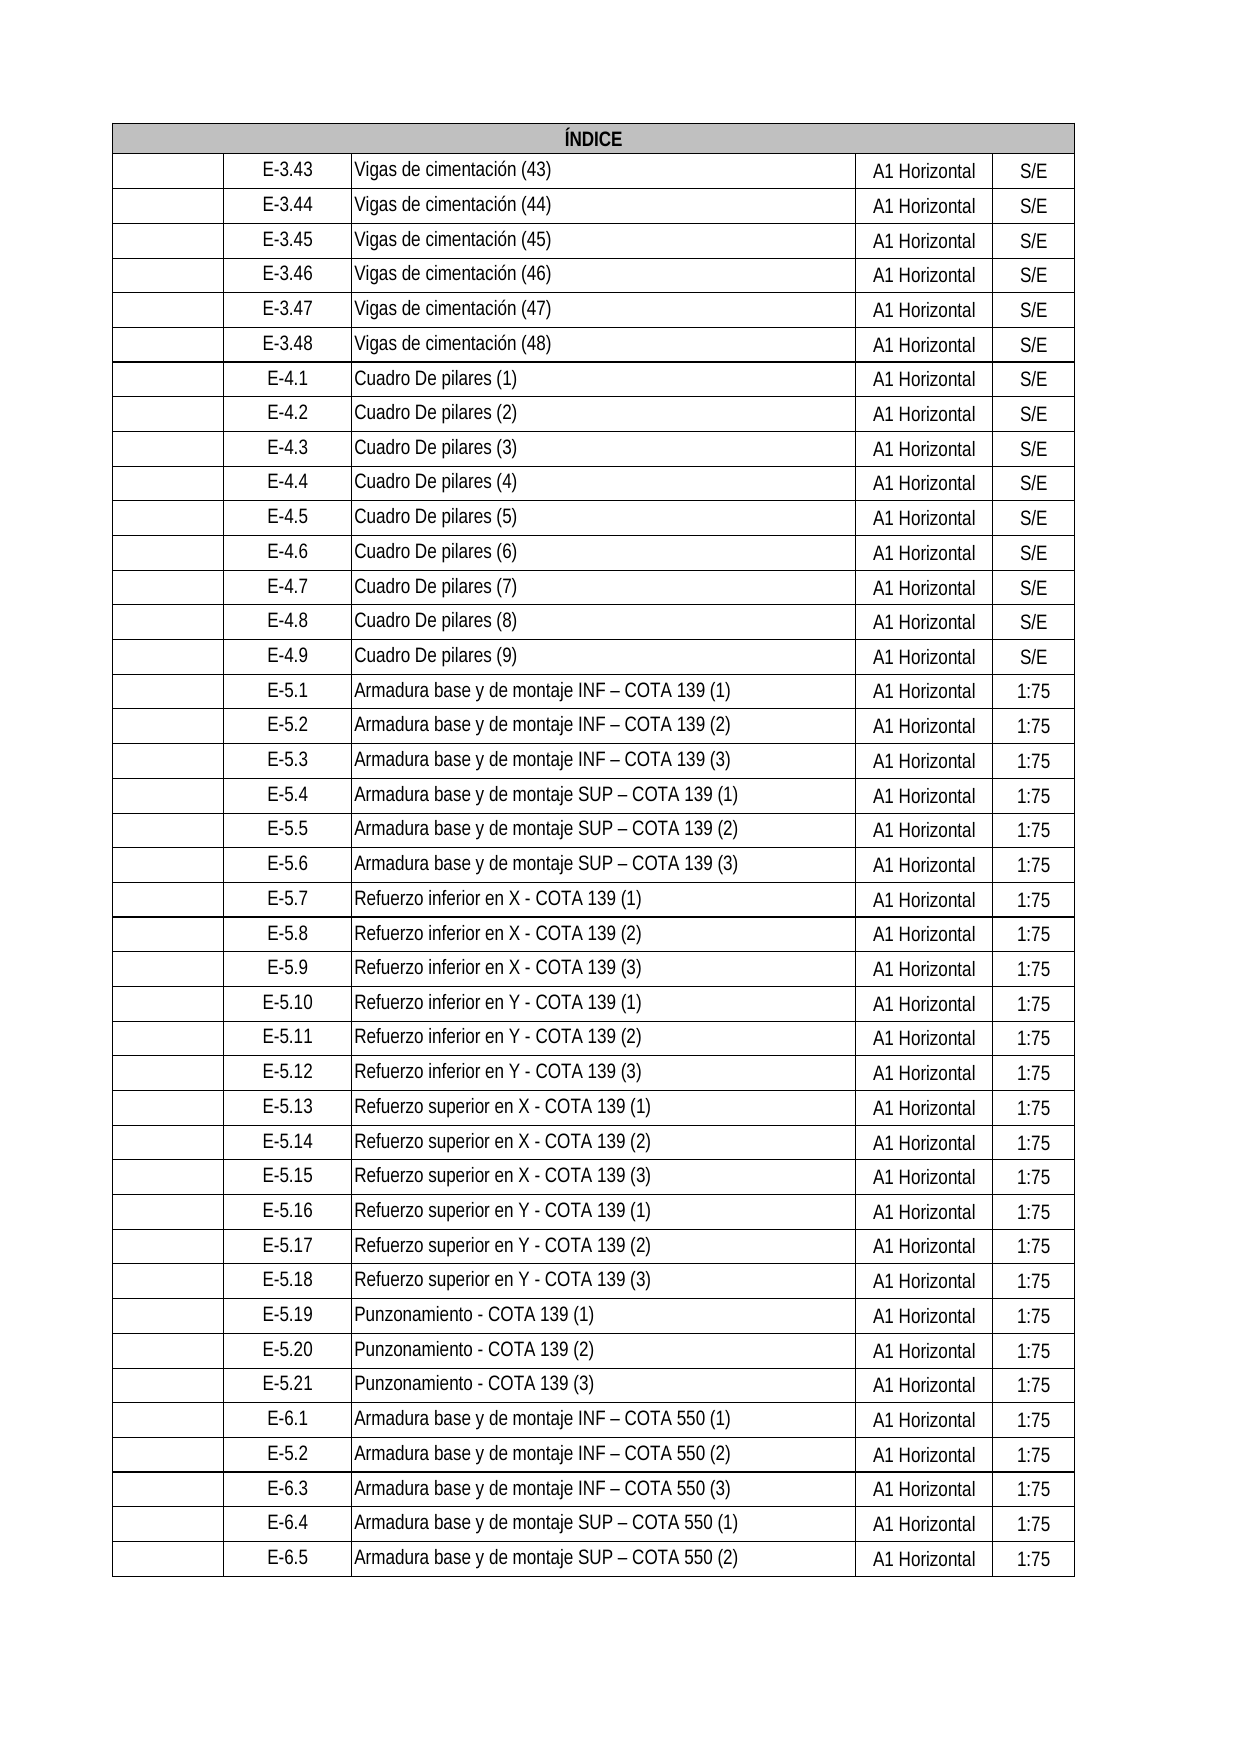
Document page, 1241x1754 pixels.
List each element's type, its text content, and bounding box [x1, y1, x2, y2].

table_cell A1 Horizontal [856, 259, 992, 292]
table_cell [113, 1473, 223, 1506]
table_cell [113, 397, 223, 431]
table_cell Vigas de cimentación (45) [352, 224, 855, 257]
table_cell S/E [993, 536, 1074, 569]
table_cell A1 Horizontal [856, 397, 992, 431]
table_cell 1:75 [993, 1022, 1074, 1055]
table_cell 1:75 [993, 1264, 1074, 1298]
table_cell E-3.45 [224, 224, 351, 257]
table_cell A1 Horizontal [856, 467, 992, 500]
table_cell A1 Horizontal [856, 1195, 992, 1229]
table_cell Refuerzo superior en Y - COTA 139 (2) [352, 1230, 855, 1263]
table_cell 1:75 [993, 1195, 1074, 1229]
table_cell [113, 1264, 223, 1298]
table_cell [113, 779, 223, 812]
table_cell [113, 1507, 223, 1541]
table_cell 1:75 [993, 1507, 1074, 1541]
table_cell A1 Horizontal [856, 952, 992, 986]
table_cell Cuadro De pilares (2) [352, 397, 855, 431]
table_cell A1 Horizontal [856, 189, 992, 223]
table_cell Armadura base y de montaje SUP – COTA 550 (2) [352, 1542, 855, 1576]
table_cell A1 Horizontal [856, 1473, 992, 1506]
table_cell [113, 1542, 223, 1576]
table_cell A1 Horizontal [856, 1022, 992, 1055]
table_cell Refuerzo inferior en Y - COTA 139 (3) [352, 1056, 855, 1090]
table_cell A1 Horizontal [856, 328, 992, 361]
table_cell E-3.43 [224, 154, 351, 188]
table_cell Punzonamiento - COTA 139 (1) [352, 1299, 855, 1333]
table_cell E-3.48 [224, 328, 351, 361]
table_cell Refuerzo superior en Y - COTA 139 (3) [352, 1264, 855, 1298]
table_cell E-6.1 [224, 1403, 351, 1437]
table_cell [113, 1403, 223, 1437]
table_cell [113, 224, 223, 257]
table_cell S/E [993, 571, 1074, 604]
table_cell S/E [993, 467, 1074, 500]
table_cell A1 Horizontal [856, 675, 992, 708]
table_cell Vigas de cimentación (43) [352, 154, 855, 188]
table_cell A1 Horizontal [856, 1299, 992, 1333]
table_cell Cuadro De pilares (1) [352, 363, 855, 396]
table_cell E-5.15 [224, 1160, 351, 1194]
table_cell 1:75 [993, 1160, 1074, 1194]
table_cell E-5.8 [224, 918, 351, 951]
table_cell E-5.13 [224, 1091, 351, 1124]
table_cell Punzonamiento - COTA 139 (3) [352, 1369, 855, 1402]
table_cell E-5.6 [224, 848, 351, 882]
table_cell Armadura base y de montaje SUP – COTA 139 (2) [352, 814, 855, 847]
table_cell E-5.3 [224, 744, 351, 778]
table_cell A1 Horizontal [856, 1369, 992, 1402]
table_cell 1:75 [993, 1091, 1074, 1124]
table_cell E-4.8 [224, 605, 351, 639]
table_cell A1 Horizontal [856, 987, 992, 1021]
table_cell S/E [993, 293, 1074, 327]
table_cell E-5.14 [224, 1126, 351, 1159]
table_cell A1 Horizontal [856, 848, 992, 882]
table_cell Refuerzo inferior en X - COTA 139 (3) [352, 952, 855, 986]
table_cell 1:75 [993, 987, 1074, 1021]
table_cell Vigas de cimentación (44) [352, 189, 855, 223]
table_cell [113, 814, 223, 847]
table_cell [113, 1230, 223, 1263]
table_cell E-3.44 [224, 189, 351, 223]
table_cell E-5.18 [224, 1264, 351, 1298]
table_cell [113, 467, 223, 500]
table_cell E-5.9 [224, 952, 351, 986]
table_cell Cuadro De pilares (5) [352, 501, 855, 535]
table_cell A1 Horizontal [856, 1264, 992, 1298]
table_cell Cuadro De pilares (8) [352, 605, 855, 639]
table_cell [113, 744, 223, 778]
table_cell E-5.1 [224, 675, 351, 708]
table_cell A1 Horizontal [856, 536, 992, 569]
table_cell [113, 1056, 223, 1090]
table_cell S/E [993, 363, 1074, 396]
table_cell S/E [993, 605, 1074, 639]
table_cell E-4.9 [224, 640, 351, 674]
table_cell [113, 1160, 223, 1194]
table_cell E-5.2 [224, 709, 351, 743]
table_cell Vigas de cimentación (48) [352, 328, 855, 361]
table_cell 1:75 [993, 1369, 1074, 1402]
table_cell 1:75 [993, 1056, 1074, 1090]
table_cell 1:75 [993, 848, 1074, 882]
table_cell E-6.4 [224, 1507, 351, 1541]
table_cell 1:75 [993, 1542, 1074, 1576]
table_cell A1 Horizontal [856, 571, 992, 604]
table_cell A1 Horizontal [856, 605, 992, 639]
table_cell E-3.46 [224, 259, 351, 292]
table_cell Refuerzo inferior en X - COTA 139 (1) [352, 883, 855, 916]
table_cell A1 Horizontal [856, 432, 992, 466]
table_cell [113, 189, 223, 223]
table_cell [113, 154, 223, 188]
table_cell Vigas de cimentación (47) [352, 293, 855, 327]
table_cell E-6.5 [224, 1542, 351, 1576]
table_cell 1:75 [993, 1334, 1074, 1367]
table_cell A1 Horizontal [856, 1507, 992, 1541]
table_cell E-4.6 [224, 536, 351, 569]
table_cell E-4.1 [224, 363, 351, 396]
table_cell [113, 363, 223, 396]
table_cell E-5.2 [224, 1438, 351, 1471]
table_cell 1:75 [993, 675, 1074, 708]
table_cell A1 Horizontal [856, 918, 992, 951]
table_cell S/E [993, 397, 1074, 431]
table_cell [113, 1022, 223, 1055]
table_cell Vigas de cimentación (46) [352, 259, 855, 292]
table_cell Armadura base y de montaje INF – COTA 550 (2) [352, 1438, 855, 1471]
table_cell Refuerzo superior en X - COTA 139 (1) [352, 1091, 855, 1124]
table_header ÍNDICE [113, 124, 1074, 153]
table_cell Cuadro De pilares (9) [352, 640, 855, 674]
table_cell Cuadro De pilares (3) [352, 432, 855, 466]
table_cell A1 Horizontal [856, 1334, 992, 1367]
table_cell E-4.3 [224, 432, 351, 466]
table_cell E-5.12 [224, 1056, 351, 1090]
table_cell 1:75 [993, 1403, 1074, 1437]
table_cell A1 Horizontal [856, 1403, 992, 1437]
table_cell E-4.7 [224, 571, 351, 604]
table_cell [113, 987, 223, 1021]
table_cell A1 Horizontal [856, 744, 992, 778]
table_cell S/E [993, 189, 1074, 223]
table_cell Cuadro De pilares (6) [352, 536, 855, 569]
table_cell [113, 605, 223, 639]
table_cell Refuerzo inferior en X - COTA 139 (2) [352, 918, 855, 951]
table_cell Armadura base y de montaje SUP – COTA 139 (1) [352, 779, 855, 812]
table_cell 1:75 [993, 744, 1074, 778]
table_cell A1 Horizontal [856, 814, 992, 847]
table_cell [113, 675, 223, 708]
table_cell 1:75 [993, 952, 1074, 986]
table_cell 1:75 [993, 918, 1074, 951]
table_cell Punzonamiento - COTA 139 (2) [352, 1334, 855, 1367]
table_cell 1:75 [993, 779, 1074, 812]
table_cell E-5.10 [224, 987, 351, 1021]
table_cell E-5.11 [224, 1022, 351, 1055]
table_cell A1 Horizontal [856, 1230, 992, 1263]
table_cell E-5.4 [224, 779, 351, 812]
table_cell A1 Horizontal [856, 1438, 992, 1471]
table_cell 1:75 [993, 1299, 1074, 1333]
table_cell S/E [993, 432, 1074, 466]
table_cell Refuerzo superior en X - COTA 139 (2) [352, 1126, 855, 1159]
table_cell [113, 918, 223, 951]
table_cell [113, 1126, 223, 1159]
table_cell E-6.3 [224, 1473, 351, 1506]
table_cell Refuerzo inferior en Y - COTA 139 (2) [352, 1022, 855, 1055]
table_cell [113, 571, 223, 604]
table_cell [113, 640, 223, 674]
table_cell 1:75 [993, 1473, 1074, 1506]
table_cell E-5.19 [224, 1299, 351, 1333]
table_cell Armadura base y de montaje SUP – COTA 139 (3) [352, 848, 855, 882]
table_cell Refuerzo superior en X - COTA 139 (3) [352, 1160, 855, 1194]
table_cell 1:75 [993, 1438, 1074, 1471]
table_cell A1 Horizontal [856, 779, 992, 812]
table_cell [113, 1369, 223, 1402]
table_cell A1 Horizontal [856, 154, 992, 188]
table_cell [113, 432, 223, 466]
table_cell [113, 328, 223, 361]
table_cell 1:75 [993, 709, 1074, 743]
table_cell E-4.4 [224, 467, 351, 500]
table_cell 1:75 [993, 1230, 1074, 1263]
table_cell [113, 1091, 223, 1124]
table_cell A1 Horizontal [856, 1091, 992, 1124]
table_cell E-5.16 [224, 1195, 351, 1229]
table_cell A1 Horizontal [856, 883, 992, 916]
table_cell E-5.17 [224, 1230, 351, 1263]
table_cell S/E [993, 259, 1074, 292]
table_cell [113, 1334, 223, 1367]
table_cell [113, 501, 223, 535]
table_cell Armadura base y de montaje INF – COTA 550 (3) [352, 1473, 855, 1506]
table_cell [113, 883, 223, 916]
table_cell E-5.5 [224, 814, 351, 847]
table_cell S/E [993, 640, 1074, 674]
table_cell A1 Horizontal [856, 1126, 992, 1159]
table_cell A1 Horizontal [856, 1056, 992, 1090]
table_cell A1 Horizontal [856, 640, 992, 674]
table_cell Armadura base y de montaje INF – COTA 550 (1) [352, 1403, 855, 1437]
table_cell Refuerzo superior en Y - COTA 139 (1) [352, 1195, 855, 1229]
table_cell Armadura base y de montaje INF – COTA 139 (3) [352, 744, 855, 778]
table_cell 1:75 [993, 814, 1074, 847]
table_cell Armadura base y de montaje INF – COTA 139 (1) [352, 675, 855, 708]
table_cell S/E [993, 224, 1074, 257]
table_cell Cuadro De pilares (7) [352, 571, 855, 604]
table_cell [113, 1299, 223, 1333]
table_cell Cuadro De pilares (4) [352, 467, 855, 500]
table_cell S/E [993, 154, 1074, 188]
table_cell A1 Horizontal [856, 709, 992, 743]
table_cell E-5.7 [224, 883, 351, 916]
table_cell A1 Horizontal [856, 1160, 992, 1194]
table_cell [113, 1195, 223, 1229]
table_cell [113, 709, 223, 743]
table_cell E-5.21 [224, 1369, 351, 1402]
table_cell 1:75 [993, 883, 1074, 916]
table_cell [113, 952, 223, 986]
table_cell E-4.2 [224, 397, 351, 431]
table_cell Armadura base y de montaje SUP – COTA 550 (1) [352, 1507, 855, 1541]
table_cell Armadura base y de montaje INF – COTA 139 (2) [352, 709, 855, 743]
table_cell A1 Horizontal [856, 224, 992, 257]
table_cell [113, 536, 223, 569]
table_cell [113, 1438, 223, 1471]
table_cell E-5.20 [224, 1334, 351, 1367]
table_cell 1:75 [993, 1126, 1074, 1159]
table_cell Refuerzo inferior en Y - COTA 139 (1) [352, 987, 855, 1021]
table_cell E-4.5 [224, 501, 351, 535]
table_cell A1 Horizontal [856, 363, 992, 396]
table_cell [113, 259, 223, 292]
table_cell [113, 848, 223, 882]
table_cell [113, 293, 223, 327]
table_cell E-3.47 [224, 293, 351, 327]
table_cell A1 Horizontal [856, 501, 992, 535]
table_cell A1 Horizontal [856, 1542, 992, 1576]
table_cell A1 Horizontal [856, 293, 992, 327]
table_cell S/E [993, 328, 1074, 361]
table_cell S/E [993, 501, 1074, 535]
